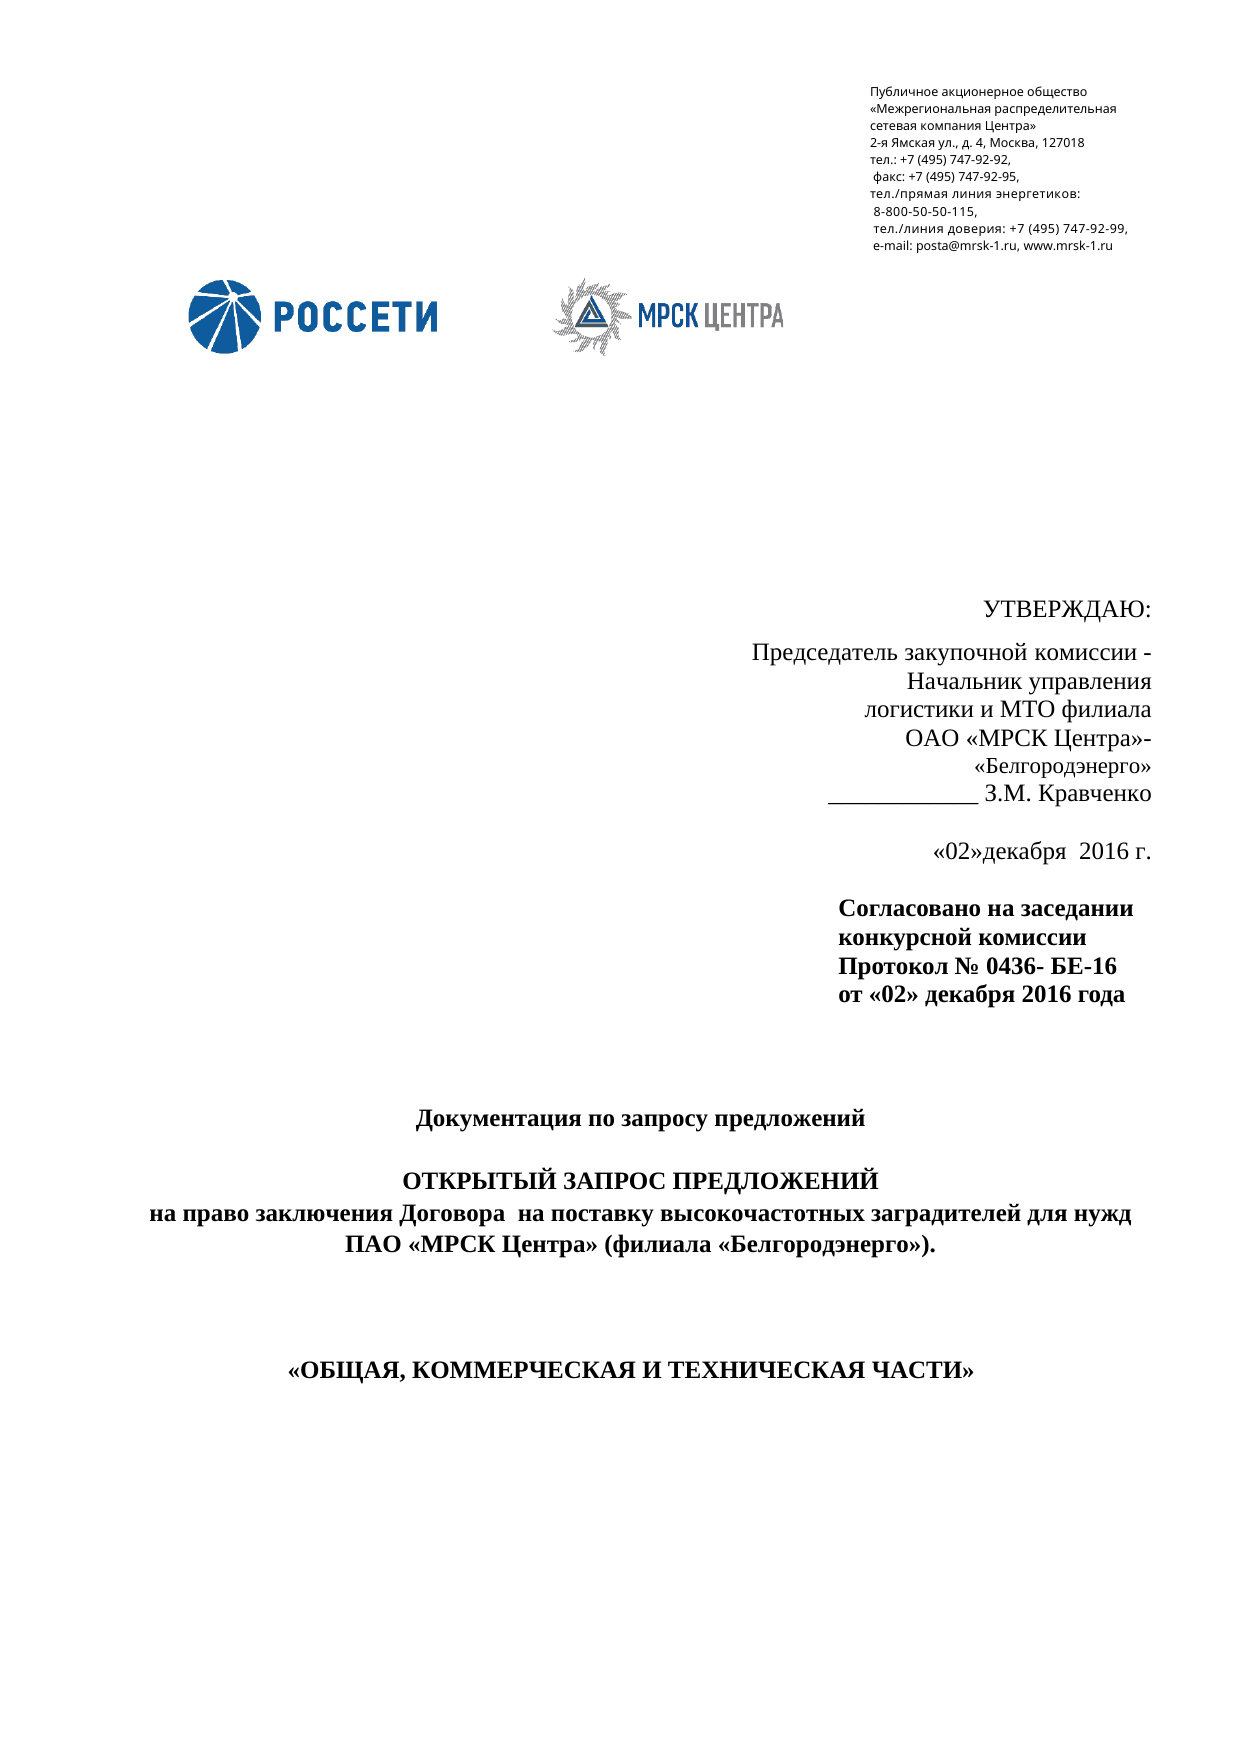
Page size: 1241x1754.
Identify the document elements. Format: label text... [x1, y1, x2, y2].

picture [188, 278, 784, 356]
text от «02» декабря 2016 года [838, 979, 1152, 1008]
text ____________ З.М. Кравченко [129, 778, 1152, 807]
text Протокол № 0436- БЕ-16 [838, 951, 1152, 979]
text Согласовано на заседании [838, 893, 1152, 922]
text Председатель закупочной комиссии - [129, 637, 1152, 666]
text Начальник управления [129, 666, 1152, 694]
text логистики и МТО филиала [129, 694, 1152, 723]
text «ОБЩАЯ, КОММЕРЧЕСКАЯ и техническая ЧАСТИ» [73, 1356, 1183, 1384]
text Документация по запросу предложений [129, 1103, 1152, 1132]
text конкурсной комиссии [838, 922, 1152, 951]
text «02»декабря 2016 г. [129, 836, 1152, 864]
text ОТКРЫТЫЙ ЗАПРОС ПРЕДЛОЖЕНИЙ [129, 1166, 1152, 1195]
text ОАО «МРСК Центра»- [129, 723, 1152, 752]
text на право заключения Договора на поставку высокочастотных заградителей для нужд ПАО «МРСК Центра» (филиала «Белгородэнерго»). [129, 1198, 1152, 1258]
text «Белгородэнерго» [129, 752, 1152, 778]
text УТВЕРЖДАЮ: [720, 594, 1152, 623]
